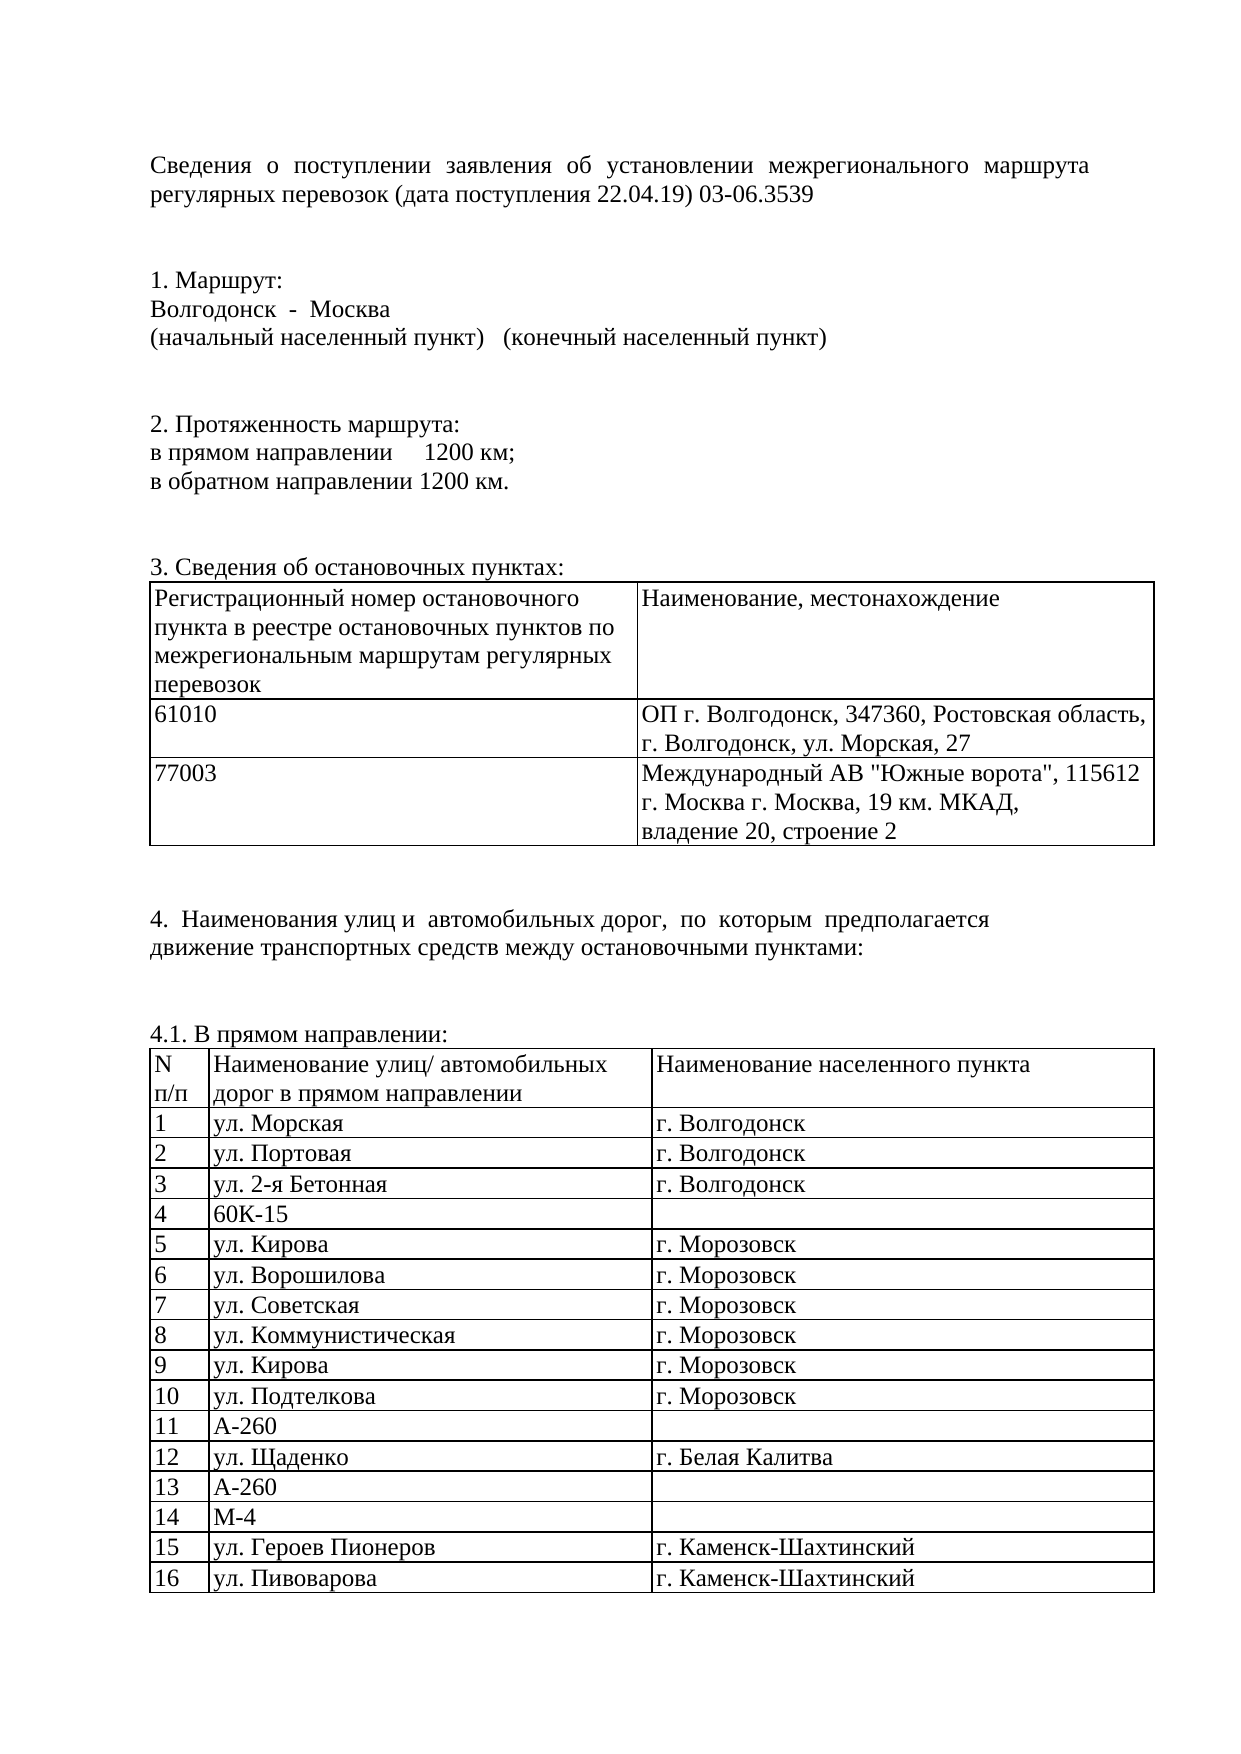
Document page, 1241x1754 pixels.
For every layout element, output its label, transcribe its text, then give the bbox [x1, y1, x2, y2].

text 1. Маршрут: [150, 265, 1090, 294]
table_cell 14 [151, 1502, 208, 1531]
table_header Наименование улиц/ автомобильных дорог в прямом направлении [210, 1049, 651, 1107]
table_cell 8 [151, 1320, 208, 1349]
table_cell М-4 [210, 1502, 651, 1531]
text 4. Наименования улиц и автомобильных дорог, по которым предполагается движение транспортных средств между остановочными пунктами: [150, 904, 1090, 961]
table_header Регистрационный номер остановочного пункта в реестре остановочных пунктов по межрегиональным маршрутам регулярных перевозок [151, 583, 637, 698]
table_cell ул. 2-я Бетонная [210, 1169, 651, 1197]
table_cell ОП г. Волгодонск, 347360, Ростовская область, г. Волгодонск, ул. Морская, 27 [638, 700, 1153, 757]
table_cell г. Морозовск [653, 1320, 1153, 1349]
table_cell 7 [151, 1290, 208, 1319]
table_cell г. Морозовск [653, 1230, 1153, 1258]
table_cell 2 [151, 1138, 208, 1167]
table_cell 60К-15 [210, 1199, 651, 1228]
table_cell Международный АВ "Южные ворота", 115612 г. Москва г. Москва, 19 км. МКАД, владение 20, строение 2 [638, 758, 1153, 845]
table_cell 4 [151, 1199, 208, 1228]
table_cell 16 [151, 1563, 208, 1592]
table_header Наименование, местонахождение [638, 583, 1153, 698]
text в прямом направлении 1200 км; [150, 437, 1090, 466]
text Сведения о поступлении заявления об установлении межрегионального маршрута регулярных перевозок (дата поступления 22.04.19) 03-06.3539 [150, 150, 1090, 207]
table_cell 1 [151, 1108, 208, 1137]
text в обратном направлении 1200 км. [150, 466, 1090, 495]
table_cell г. Морозовск [653, 1290, 1153, 1319]
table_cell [653, 1563, 1153, 1592]
table_cell г. Белая Калитва [653, 1442, 1153, 1470]
table_cell 15 [151, 1533, 208, 1561]
table_header N п/п [151, 1049, 208, 1107]
table_cell г. Волгодонск [653, 1138, 1153, 1167]
table_cell 61010 [151, 700, 637, 757]
table_cell 77003 [151, 758, 637, 845]
table_cell ул. Ворошилова [210, 1260, 651, 1288]
table_cell 9 [151, 1351, 208, 1379]
table_header Наименование населенного пункта [653, 1049, 1153, 1107]
table_cell ул. Портовая [210, 1138, 651, 1167]
table_cell г. Морозовск [653, 1381, 1153, 1410]
table_cell г. Волгодонск [653, 1108, 1153, 1137]
table_cell ул. Подтелкова [210, 1381, 651, 1410]
table_cell А-260 [210, 1411, 651, 1440]
table_cell г. Морозовск [653, 1351, 1153, 1379]
table_cell г. Волгодонск [653, 1169, 1153, 1197]
table_cell А-260 [210, 1472, 651, 1501]
text 4.1. В прямом направлении: [150, 1019, 1090, 1047]
text 3. Сведения об остановочных пунктах: [150, 552, 1090, 581]
table_cell [653, 1199, 1153, 1228]
table_cell ул. Пивоварова [210, 1563, 651, 1592]
table_cell 11 [151, 1411, 208, 1440]
table_cell 12 [151, 1442, 208, 1470]
table_cell ул. Кирова [210, 1230, 651, 1258]
table_cell [653, 1472, 1153, 1501]
table_cell г. Морозовск [653, 1260, 1153, 1288]
table_cell ул. Советская [210, 1290, 651, 1319]
table_cell ул. Героев Пионеров [210, 1533, 651, 1561]
table_cell 13 [151, 1472, 208, 1501]
table_cell 3 [151, 1169, 208, 1197]
table_cell [653, 1411, 1153, 1440]
table_cell [653, 1502, 1153, 1531]
table_cell ул. Коммунистическая [210, 1320, 651, 1349]
text Волгодонск - Москва [150, 294, 1090, 322]
table_cell ул. Кирова [210, 1351, 651, 1379]
table_cell 10 [151, 1381, 208, 1410]
table_cell ул. Щаденко [210, 1442, 651, 1470]
table_cell ул. Морская [210, 1108, 651, 1137]
text (начальный населенный пункт) (конечный населенный пункт) [150, 322, 1090, 351]
table_cell 5 [151, 1230, 208, 1258]
table_cell 6 [151, 1260, 208, 1288]
text 2. Протяженность маршрута: [150, 409, 1090, 437]
table_cell г. Каменск-Шахтинский [653, 1533, 1153, 1561]
